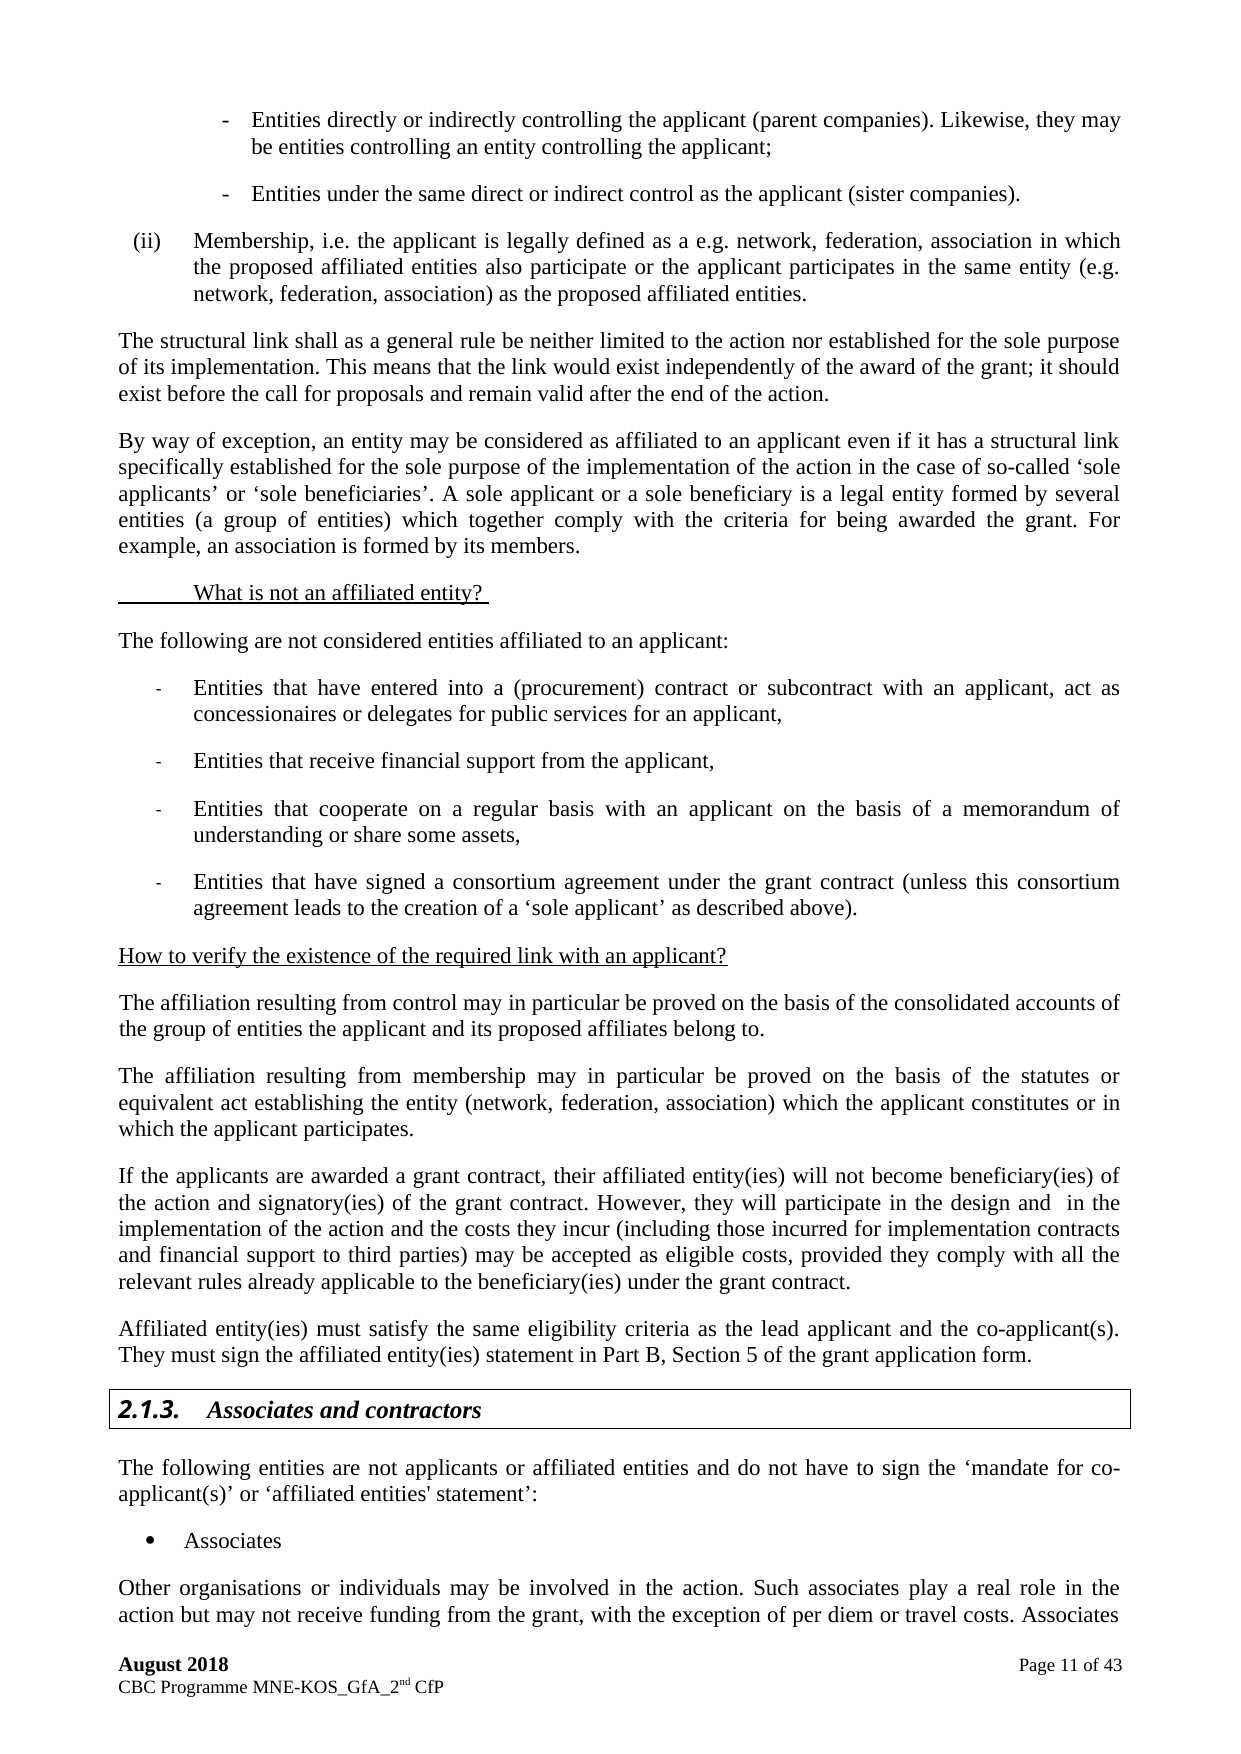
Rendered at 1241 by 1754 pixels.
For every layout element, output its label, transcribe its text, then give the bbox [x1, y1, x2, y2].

text The structural link shall as a general rule be neither limited to the action nor established for the sole purpose of its implementation. This means that the link would exist independently of the award of the grant; it should exist before the call for proposals and remain valid after the end of the action. [118, 327, 1122, 406]
list Entities that receive financial support from the applicant, [156, 747, 1122, 774]
text The following are not considered entities affiliated to an applicant: [118, 627, 1122, 653]
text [118, 1574, 1122, 1627]
text How to verify the existence of the required link with an applicant? [118, 942, 1122, 968]
list Associates [146, 1527, 1122, 1554]
list Entities that have entered into a (procurement) contract or subcontract with an applicant, act as concessionaires or delegates for public services for an applicant, [156, 674, 1122, 727]
text (ii) Membership, i.e. the applicant is legally defined as a e.g. network, federation, association in which the proposed affiliated entities also participate or the applicant participates in the same entity (e.g. network, federation, association) as the proposed affiliated entities. [133, 227, 1122, 306]
text By way of exception, an entity may be considered as affiliated to an applicant even if it has a structural link specifically established for the sole purpose of the implementation of the action in the case of so-called ‘sole applicants’ or ‘sole beneficiaries’. A sole applicant or a sole beneficiary is a legal entity formed by several entities (a group of entities) which together comply with the criteria for being awarded the grant. For example, an association is formed by its members. [118, 427, 1122, 559]
text Affiliated entity(ies) must satisfy the same eligibility criteria as the lead applicant and the co-applicant(s). They must sign the affiliated entity(ies) statement in Part B, Section 5 of the grant application form. [118, 1315, 1122, 1368]
list Entities directly or indirectly controlling the applicant (parent companies). Likewise, they may be entities controlling an entity controlling the applicant; [222, 106, 1122, 159]
list Entities that have signed a consortium agreement under the grant contract (unless this consortium agreement leads to the creation of a ‘sole applicant’ as described above). [156, 868, 1122, 921]
text The affiliation resulting from control may in particular be proved on the basis of the consolidated accounts of the group of entities the applicant and its proposed affiliates belong to. [119, 989, 1122, 1042]
list Entities under the same direct or indirect control as the applicant (sister companies). [222, 180, 1122, 206]
list Entities that cooperate on a regular basis with an applicant on the basis of a memorandum of understanding or share some assets, [156, 794, 1122, 847]
text The following entities are not applicants or affiliated entities and do not have to sign the ‘mandate for co-applicant(s)’ or ‘affiliated entities' statement’: [118, 1454, 1122, 1506]
text If the applicants are awarded a grant contract, their affiliated entity(ies) will not become beneficiary(ies) of the action and signatory(ies) of the grant contract. However, they will participate in the design and in the implementation of the action and the costs they incur (including those incurred for implementation contracts and financial support to third parties) may be accepted as eligible costs, provided they comply with all the relevant rules already applicable to the beneficiary(ies) under the grant contract. [118, 1162, 1122, 1294]
subtitle What is not an affiliated entity? [118, 579, 1122, 606]
text Associates and contractors [110, 1390, 1130, 1428]
text The affiliation resulting from membership may in particular be proved on the basis of the statutes or equivalent act establishing the entity (network, federation, association) which the applicant constitutes or in which the applicant participates. [118, 1062, 1122, 1141]
